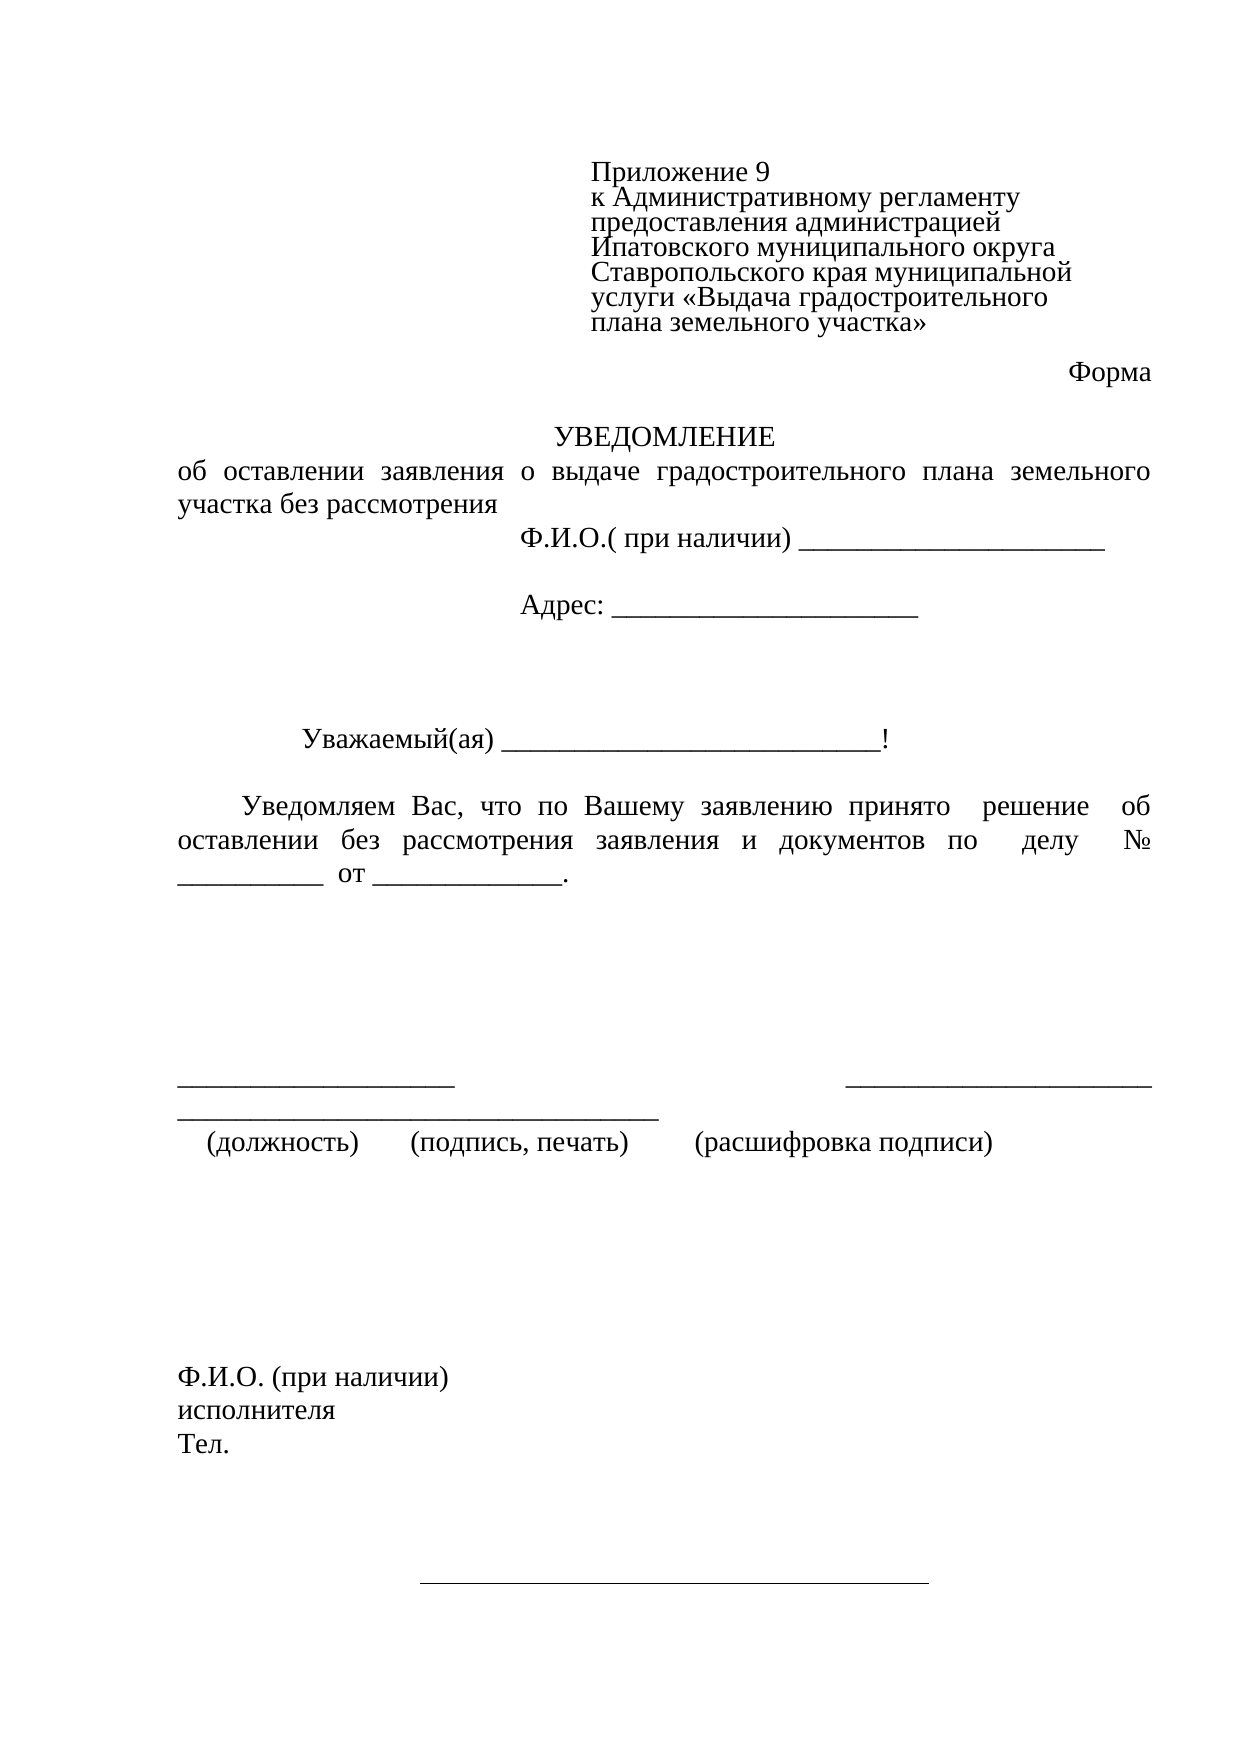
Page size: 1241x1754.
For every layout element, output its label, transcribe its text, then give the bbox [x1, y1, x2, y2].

text об оставлении заявления о выдаче градостроительного плана земельного участка без рассмотрения [177, 453, 1152, 520]
text Ипатовского муниципального округа [591, 236, 1152, 261]
text Ставропольского края муниципальной [591, 261, 1152, 286]
text Приложение 9 [591, 161, 1152, 186]
text Адрес: _____________________ [177, 587, 1152, 621]
text плана земельного участка» [591, 311, 1152, 336]
text предоставления администрацией [591, 211, 1152, 236]
text Уважаемый(ая) __________________________! [177, 721, 1152, 755]
text услуги «Выдача градостроительного [591, 286, 1152, 311]
text Форма [709, 361, 1152, 386]
text исполнителя [177, 1392, 1152, 1426]
text ___________________ _____________________ _________________________________ [177, 1057, 1152, 1124]
text Уведомляем Вас, что по Вашему заявлению принято решение об оставлении без рассмотрения заявления и документов по делу № __________ от _____________. [177, 788, 1152, 889]
text Ф.И.О.( при наличии) _____________________ [177, 520, 1152, 554]
text Тел. [177, 1426, 1152, 1459]
text Ф.И.О. (при наличии) [177, 1359, 1152, 1392]
text к Административному регламенту [591, 186, 1152, 211]
text (должность) (подпись, печать) (расшифровка подписи) [177, 1124, 1152, 1157]
text УВЕДОМЛЕНИЕ [177, 419, 1152, 453]
